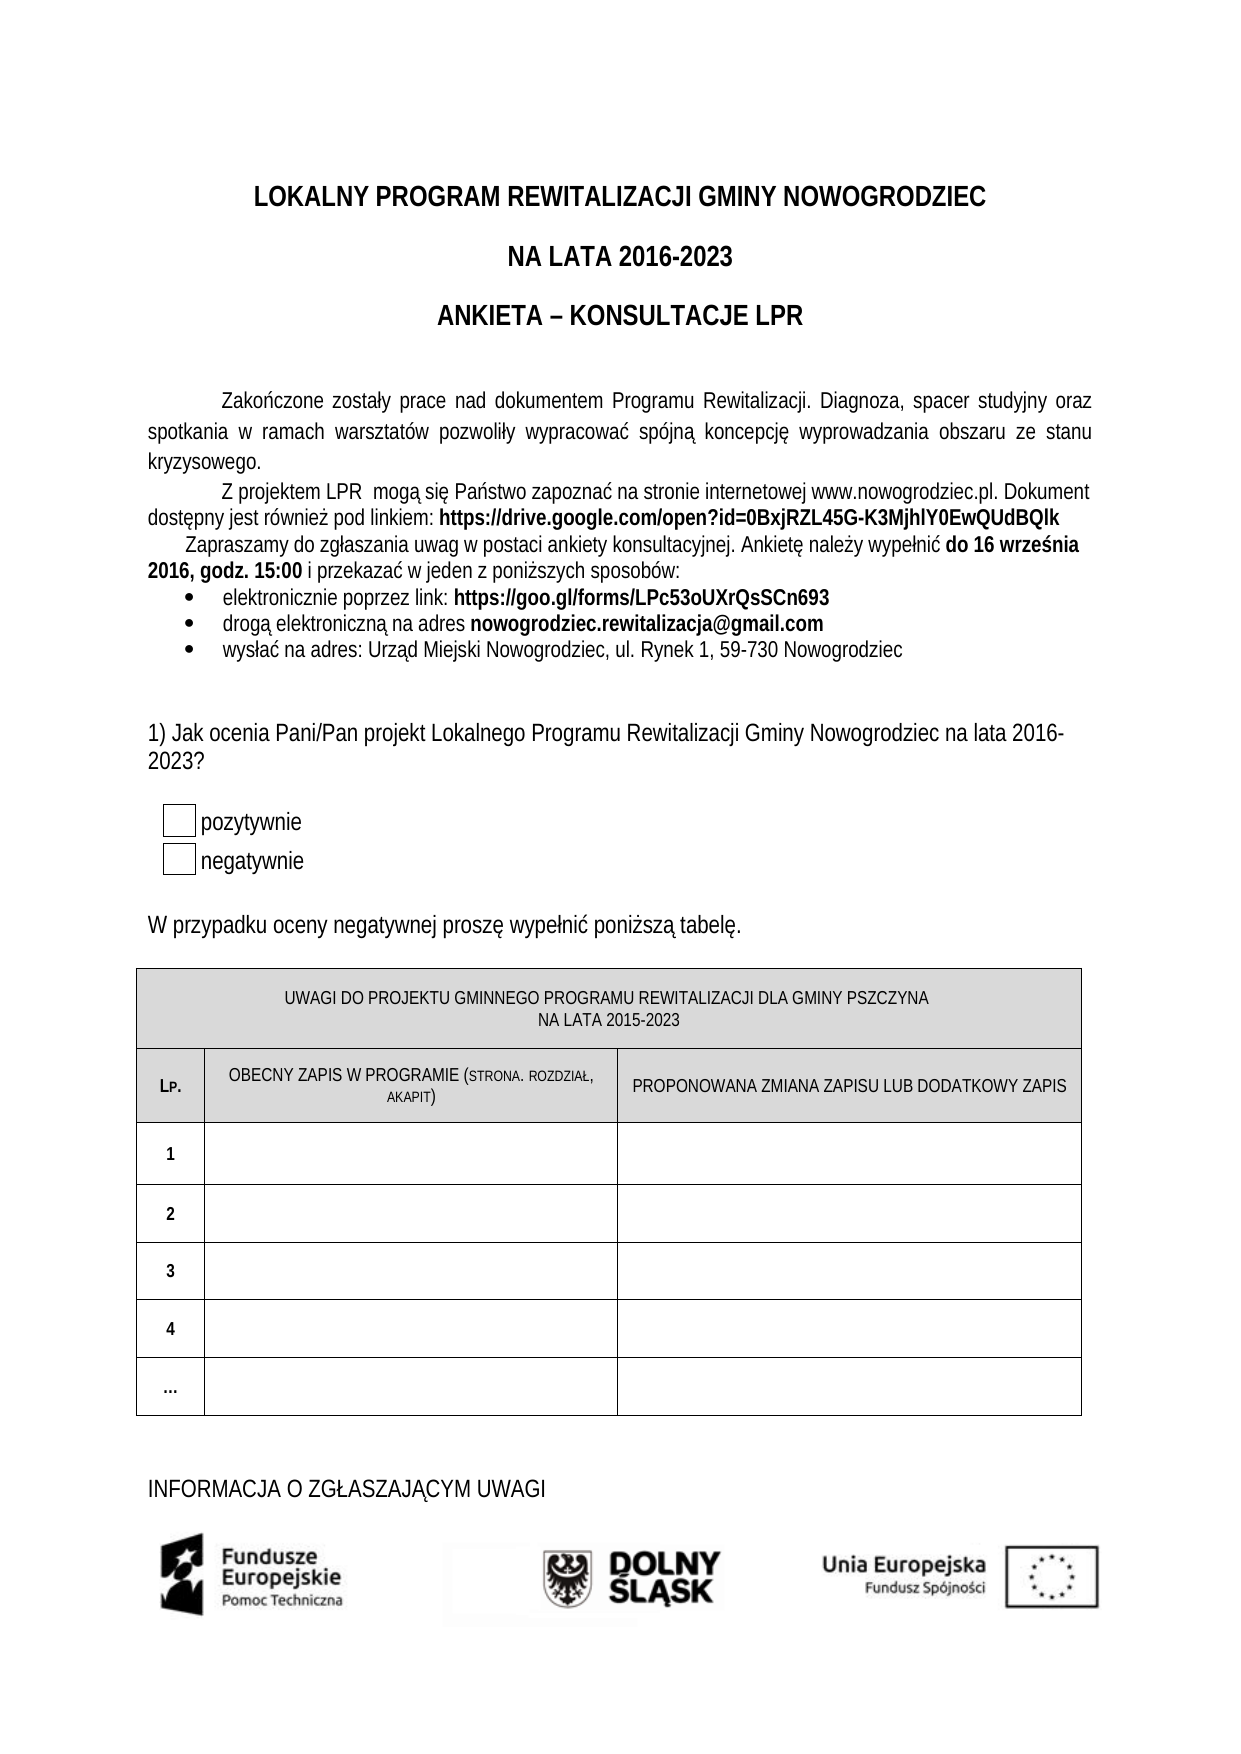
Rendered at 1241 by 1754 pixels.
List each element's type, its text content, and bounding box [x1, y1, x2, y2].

table_cell [205, 1185, 617, 1242]
table_cell PROPONOWANA ZMIANA ZAPISU LUB DODATKOWY ZAPIS [618, 1049, 1081, 1122]
table_header UWAGI DO PROJEKTU GMINNEGO PROGRAMU REWITALIZACJI DLA GMINY PSZCZYNA NA LATA 2015-2023 [137, 969, 1081, 1048]
list elektronicznie poprzez link: https://goo.gl/forms/LPc53oUXrQsSCn693 [185, 583, 1093, 610]
table_cell [618, 1123, 1081, 1184]
table_cell OBECNY ZAPIS W PROGRAMIE (strona. rozdział, akapit) [205, 1049, 617, 1122]
table_cell 1 [137, 1123, 204, 1184]
table_cell [205, 1300, 617, 1357]
text INFORMACJA O ZGŁASZAJĄCYM UWAGI [148, 1474, 1093, 1502]
text LOKALNY PROGRAM REWITALIZACJI GMINY NOWOGRODZIEC [148, 179, 1093, 213]
table_cell [205, 1243, 617, 1299]
table_cell … [137, 1358, 204, 1415]
table_cell Lp. [137, 1049, 204, 1122]
table_cell 2 [137, 1185, 204, 1242]
text pozytywnie [162, 803, 1093, 837]
table_cell 3 [137, 1243, 204, 1299]
text Zapraszamy do zgłaszania uwag w postaci ankiety konsultacyjnej. Ankietę należy wypełnić do 16 września 2016, godz. 15:00 i przekazać w jeden z poniższych sposobów: [148, 531, 1093, 583]
text NA LATA 2016-2023 [148, 239, 1093, 272]
table_cell [618, 1185, 1081, 1242]
list drogą elektroniczną na adres nowogrodziec.rewitalizacja@gmail.com [185, 610, 1093, 636]
text W przypadku oceny negatywnej proszę wypełnić poniższą tabelę. [148, 911, 1093, 939]
text negatywnie [162, 842, 1093, 875]
text Zakończone zostały prace nad dokumentem Programu Rewitalizacji. Diagnoza, spacer studyjny oraz spotkania w ramach warsztatów pozwoliły wypracować spójną koncepcję wyprowadzania obszaru ze stanu kryzysowego. [148, 387, 1093, 474]
table_cell 4 [137, 1300, 204, 1357]
text Z projektem LPR mogą się Państwo zapoznać na stronie internetowej www.nowogrodziec.pl. Dokument dostępny jest również pod linkiem: https://drive.google.com/open?id=0BxjRZL45G-K3MjhlY0EwQUdBQlk [148, 478, 1093, 531]
table_cell [618, 1243, 1081, 1299]
text 1) Jak ocenia Pani/Pan projekt Lokalnego Programu Rewitalizacji Gminy Nowogrodziec na lata 2016-2023? [148, 717, 1093, 775]
text ANKIETA – KONSULTACJE LPR [148, 298, 1093, 331]
picture [147, 1510, 1113, 1656]
list wysłać na adres: Urząd Miejski Nowogrodziec, ul. Rynek 1, 59-730 Nowogrodziec [185, 636, 1093, 662]
table_cell [618, 1300, 1081, 1357]
table_cell [618, 1358, 1081, 1415]
table_cell [205, 1358, 617, 1415]
table_cell [205, 1123, 617, 1184]
